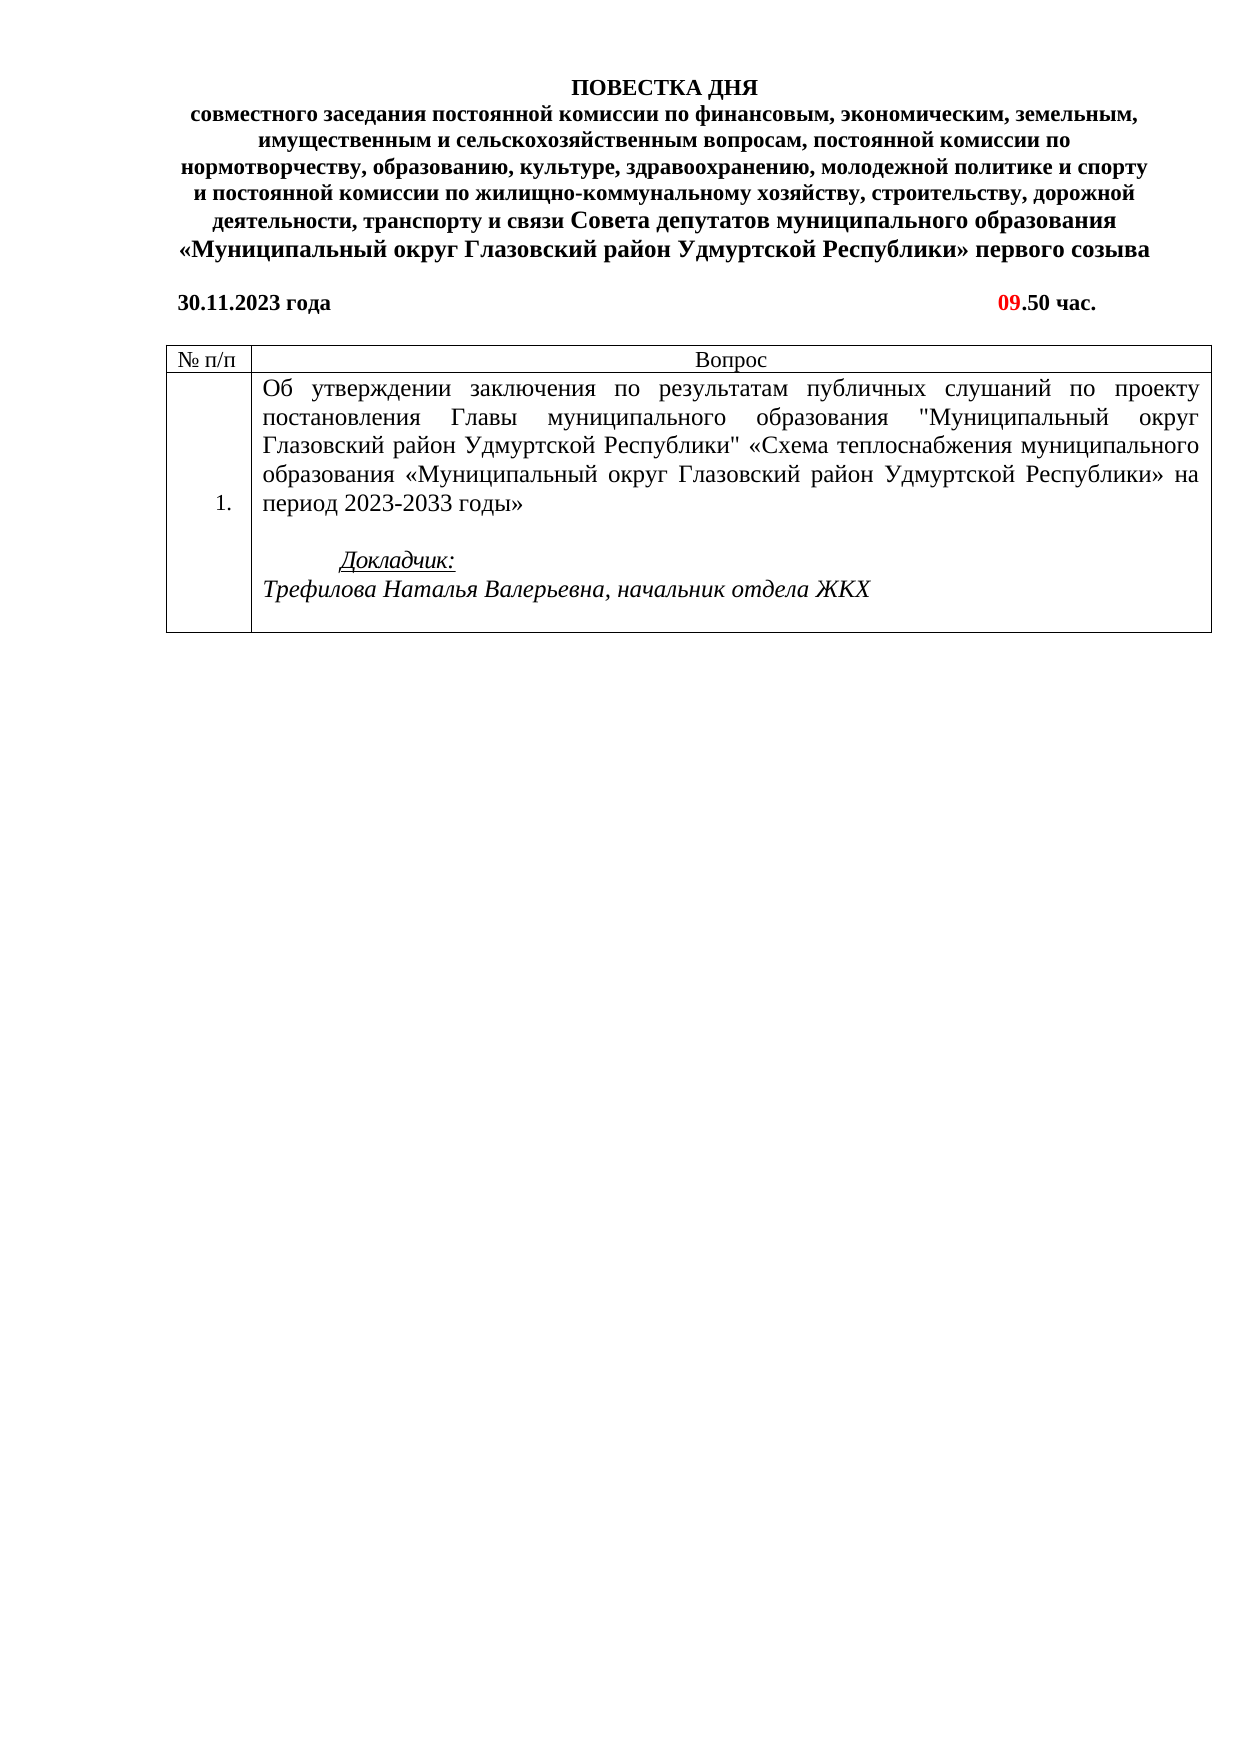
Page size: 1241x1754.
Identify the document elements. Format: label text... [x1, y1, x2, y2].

text 30.11.2023 года 09.50 час. [177, 289, 1152, 316]
title ПОВЕСТКА ДНЯ [177, 74, 1152, 100]
table_cell Об утверждении заключения по результатам публичных слушаний по проекту постановления Главы муниципального образования "Муниципальный округ Глазовский район Удмуртской Республики" «Схема теплоснабжения муниципального образования «Муниципальный округ Глазовский район Удмуртской Республики» на период 2023-2033 годы» Докладчик: Трефилова Наталья Валерьевна, начальник отдела ЖКХ [252, 373, 1211, 632]
table_header Вопрос [252, 346, 1211, 372]
text совместного заседания постоянной комиссии по финансовым, экономическим, земельным, имущественным и сельскохозяйственным вопросам, постоянной комиссии по нормотворчеству, образованию, культуре, здравоохранению, молодежной политике и спорту и постоянной комиссии по жилищно-коммунальному хозяйству, строительству, дорожной деятельности, транспорту и связи Совета депутатов муниципального образования [177, 100, 1152, 234]
table_header № п/п [167, 346, 251, 372]
table_cell [167, 373, 251, 632]
text «Муниципальный округ Глазовский район Удмуртской Республики» первого созыва [177, 234, 1152, 263]
